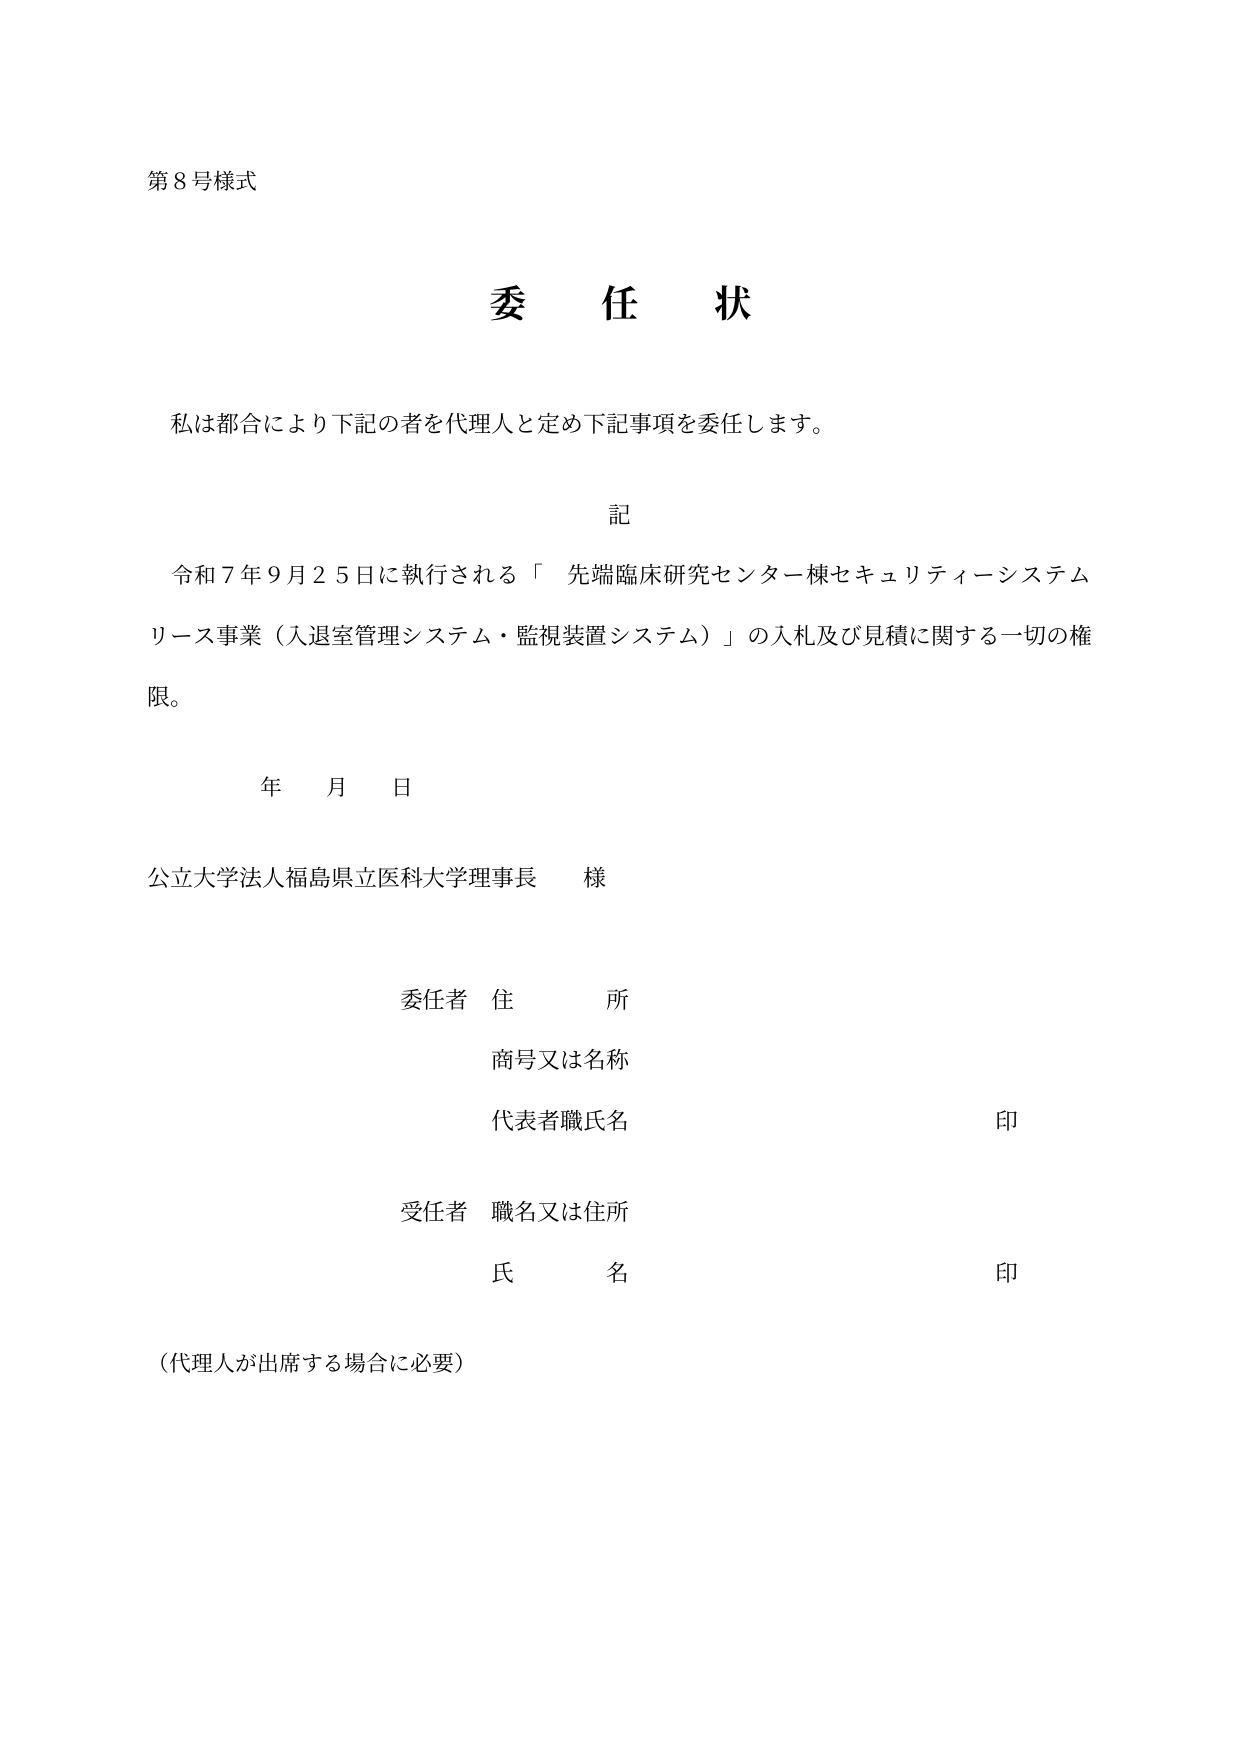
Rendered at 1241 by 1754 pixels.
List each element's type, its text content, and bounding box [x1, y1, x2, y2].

text 私は都合により下記の者を代理人と定め下記事項を委任します。 [148, 392, 1092, 453]
text 委任者 住 所 [148, 968, 1092, 1028]
text 年 月 日 [148, 756, 1092, 816]
text （代理人が出席する場合に必要） [148, 1332, 1092, 1392]
subtitle 記 [148, 483, 1092, 543]
text 第８号様式 [148, 149, 1092, 210]
text 受任者 職名又は住所 [148, 1180, 1092, 1241]
text 代表者職氏名 印 [148, 1089, 1092, 1150]
text 公立大学法人福島県立医科大学理事長 様 [148, 847, 1092, 907]
text 商号又は名称 [148, 1028, 1092, 1089]
text 令和７年９月２５日に執行される「 先端臨床研究センター棟セキュリティーシステムリース事業（入退室管理システム・監視装置システム）」の入札及び見積に関する一切の権限。 [148, 543, 1092, 725]
text 氏 名 印 [148, 1241, 1092, 1301]
text 委 任 状 [148, 271, 1092, 331]
